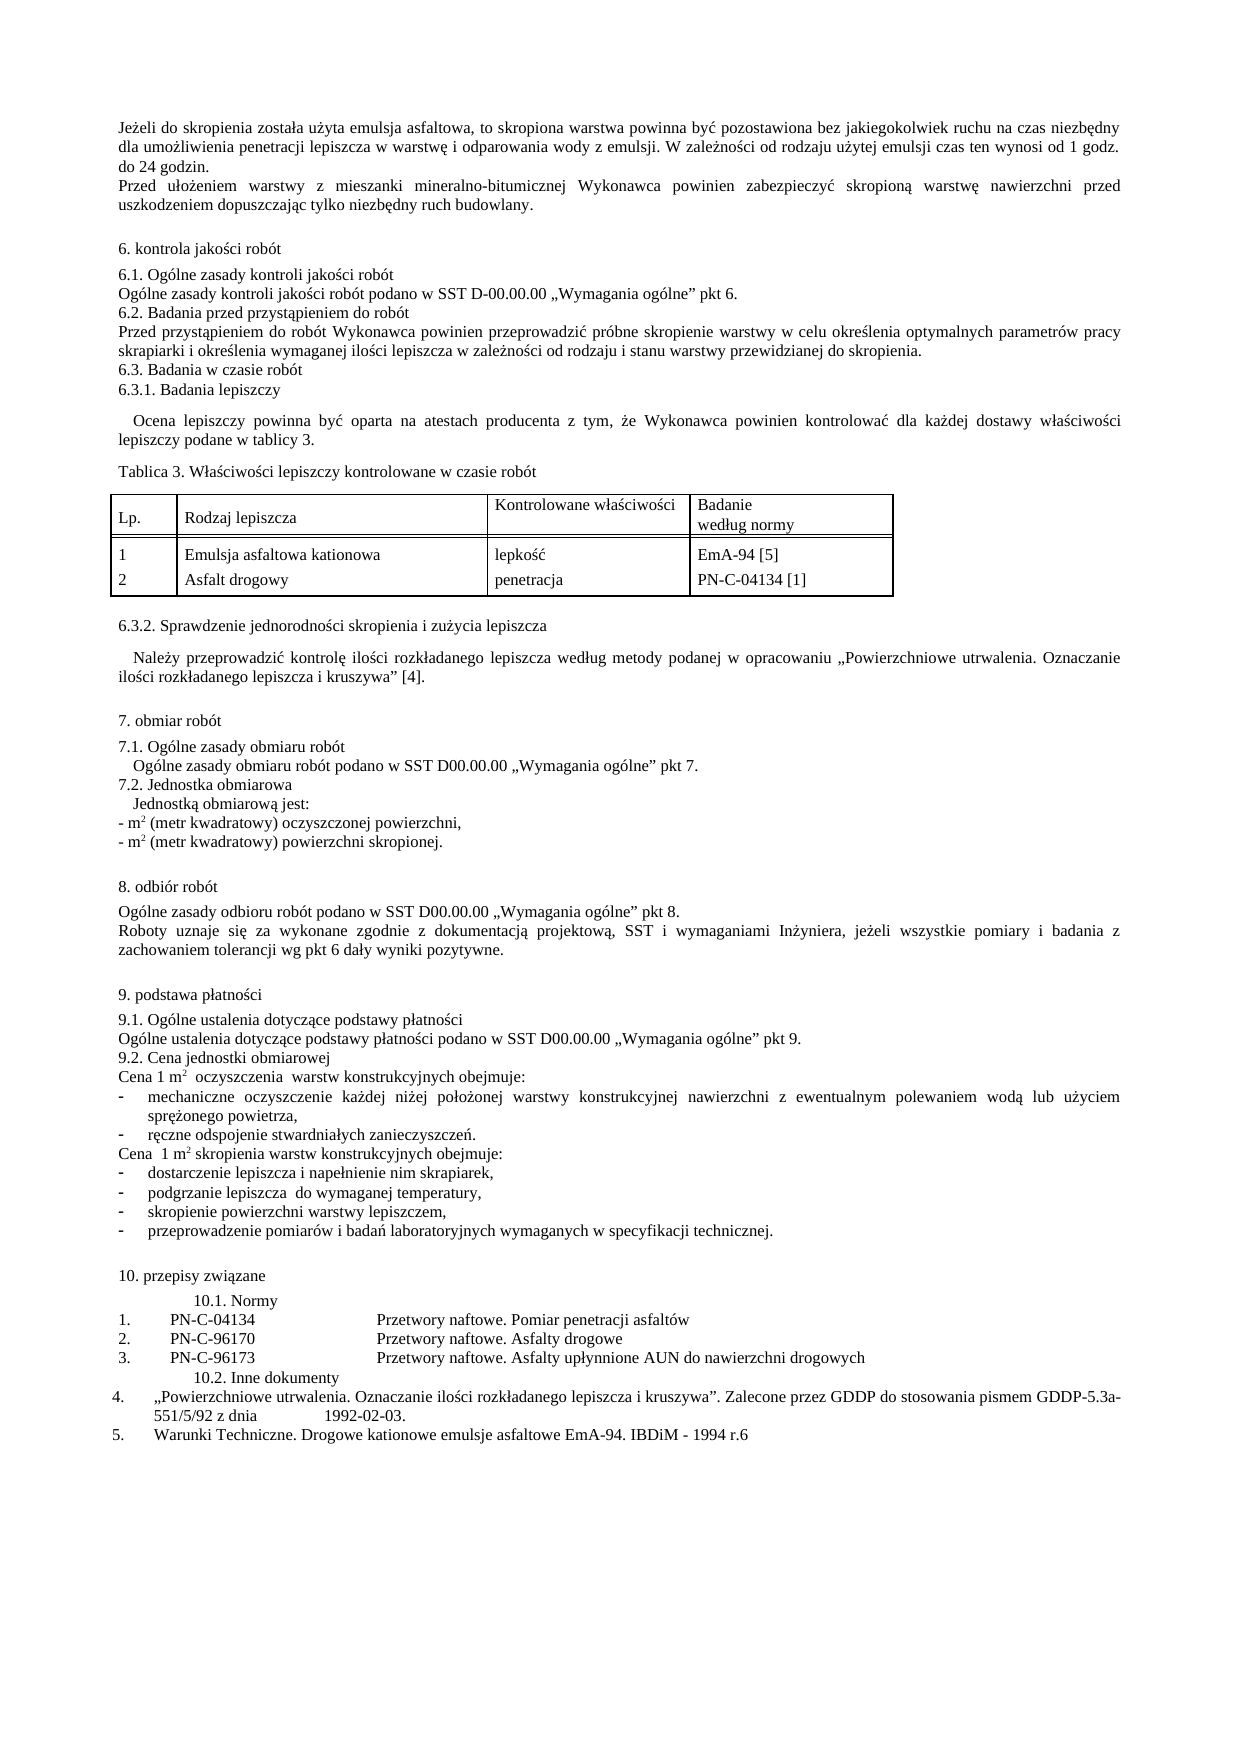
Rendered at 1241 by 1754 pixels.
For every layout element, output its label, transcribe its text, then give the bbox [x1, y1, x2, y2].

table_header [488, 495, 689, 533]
text Ogólne zasady kontroli jakości robót podano w SST D-00.00.00 „Wymagania ogólne” pkt 6. [118, 283, 1122, 303]
text Przed ułożeniem warstwy z mieszanki mineralno-bitumicznej Wykonawca powinien zabezpieczyć skropioną warstwę nawierzchni przed uszkodzeniem dopuszczając tylko niezbędny ruch budowlany. [118, 176, 1122, 214]
text - m2 (metr kwadratowy) oczyszczonej powierzchni, [118, 813, 1122, 832]
text 6. kontrola jakości robót [118, 239, 1122, 258]
text 6.1. Ogólne zasady kontroli jakości robót [118, 264, 1122, 283]
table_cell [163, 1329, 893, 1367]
text 7.1. Ogólne zasady obmiaru robót [118, 736, 1122, 756]
text 10. przepisy związane [118, 1265, 1122, 1284]
text Jednostką obmiarową jest: [118, 794, 1122, 813]
text Tablica 3. Właściwości lepiszczy kontrolowane w czasie robót [118, 462, 1122, 481]
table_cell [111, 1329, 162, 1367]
text 6.2. Badania przed przystąpieniem do robót [118, 303, 1122, 322]
text Roboty uznaje się za wykonane zgodnie z dokumentacją projektową, SST i wymaganiami Inżyniera, jeżeli wszystkie pomiary i badania z zachowaniem tolerancji wg pkt 6 dały wyniki pozytywne. [118, 921, 1122, 959]
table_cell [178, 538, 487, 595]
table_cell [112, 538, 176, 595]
text Jeżeli do skropienia została użyta emulsja asfaltowa, to skropiona warstwa powinna być pozostawiona bez jakiegokolwiek ruchu na czas niezbędny dla umożliwienia penetracji lepiszcza w warstwę i odparowania wody z emulsji. W zależności od rodzaju użytej emulsji czas ten wynosi od 1 godz. do 24 godzin. [118, 118, 1122, 176]
text 7.2. Jednostka obmiarowa [118, 775, 1122, 794]
text - m2 (metr kwadratowy) powierzchni skropionej. [118, 832, 1122, 851]
text 7. obmiar robót [118, 711, 1122, 730]
list podgrzanie lepiszcza do wymaganej temperatury, [118, 1182, 1122, 1202]
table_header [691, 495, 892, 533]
text Ogólne zasady obmiaru robót podano w SST D00.00.00 „Wymagania ogólne” pkt 7. [118, 756, 1122, 775]
text 9.2. Cena jednostki obmiarowej [118, 1048, 1122, 1067]
list dostarczenie lepiszcza i napełnienie nim skrapiarek, [118, 1163, 1122, 1182]
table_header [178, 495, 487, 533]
list skropienie powierzchni warstwy lepiszczem, [118, 1202, 1122, 1221]
text 8. odbiór robót [118, 876, 1122, 896]
list mechaniczne oczyszczenie każdej niżej położonej warstwy konstrukcyjnej nawierzchni z ewentualnym polewaniem wodą lub użyciem sprężonego powietrza, [118, 1086, 1122, 1125]
text Cena 1 m2 oczyszczenia warstw konstrukcyjnych obejmuje: [118, 1067, 1122, 1086]
text Ogólne ustalenia dotyczące podstawy płatności podano w SST D00.00.00 „Wymagania ogólne” pkt 9. [118, 1029, 1122, 1048]
text 6.3. Badania w czasie robót [118, 360, 1122, 379]
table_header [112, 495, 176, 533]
text 10.1. Normy [193, 1291, 1122, 1310]
text 9.1. Ogólne ustalenia dotyczące podstawy płatności [118, 1010, 1122, 1029]
list przeprowadzenie pomiarów i badań laboratoryjnych wymaganych w specyfikacji technicznej. [118, 1221, 1122, 1240]
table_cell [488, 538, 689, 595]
text Przed przystąpieniem do robót Wykonawca powinien przeprowadzić próbne skropienie warstwy w celu określenia optymalnych parametrów pracy skrapiarki i określenia wymaganej ilości lepiszcza w zależności od rodzaju i stanu warstwy przewidzianej do skropienia. [118, 322, 1122, 360]
list „Powierzchniowe utrwalenia. Oznaczanie ilości rozkładanego lepiszcza i kruszywa”. Zalecone przez GDDP do stosowania pismem GDDP-5.3a-551/5/92 z dnia 1992-02-03. [118, 1387, 1122, 1425]
text Należy przeprowadzić kontrolę ilości rozkładanego lepiszcza według metody podanej w opracowaniu „Powierzchniowe utrwalenia. Oznaczanie ilości rozkładanego lepiszcza i kruszywa” [4]. [118, 648, 1122, 686]
list ręczne odspojenie stwardniałych zanieczyszczeń. [118, 1125, 1122, 1144]
text Ocena lepiszczy powinna być oparta na atestach producenta z tym, że Wykonawca powinien kontrolować dla każdej dostawy właściwości lepiszczy podane w tablicy 3. [118, 411, 1122, 449]
text 6.3.1. Badania lepiszczy [118, 379, 1122, 398]
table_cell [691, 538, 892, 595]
text 6.3.2. Sprawdzenie jednorodności skropienia i zużycia lepiszcza [118, 616, 1122, 635]
text 9. podstawa płatności [118, 984, 1122, 1003]
list Warunki Techniczne. Drogowe kationowe emulsje asfaltowe EmA-94. IBDiM - 1994 r.6 [118, 1425, 1122, 1444]
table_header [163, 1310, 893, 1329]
text 10.2. Inne dokumenty [193, 1367, 1122, 1387]
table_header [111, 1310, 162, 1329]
text Cena 1 m2 skropienia warstw konstrukcyjnych obejmuje: [118, 1144, 1122, 1163]
text Ogólne zasady odbioru robót podano w SST D00.00.00 „Wymagania ogólne” pkt 8. [118, 902, 1122, 921]
